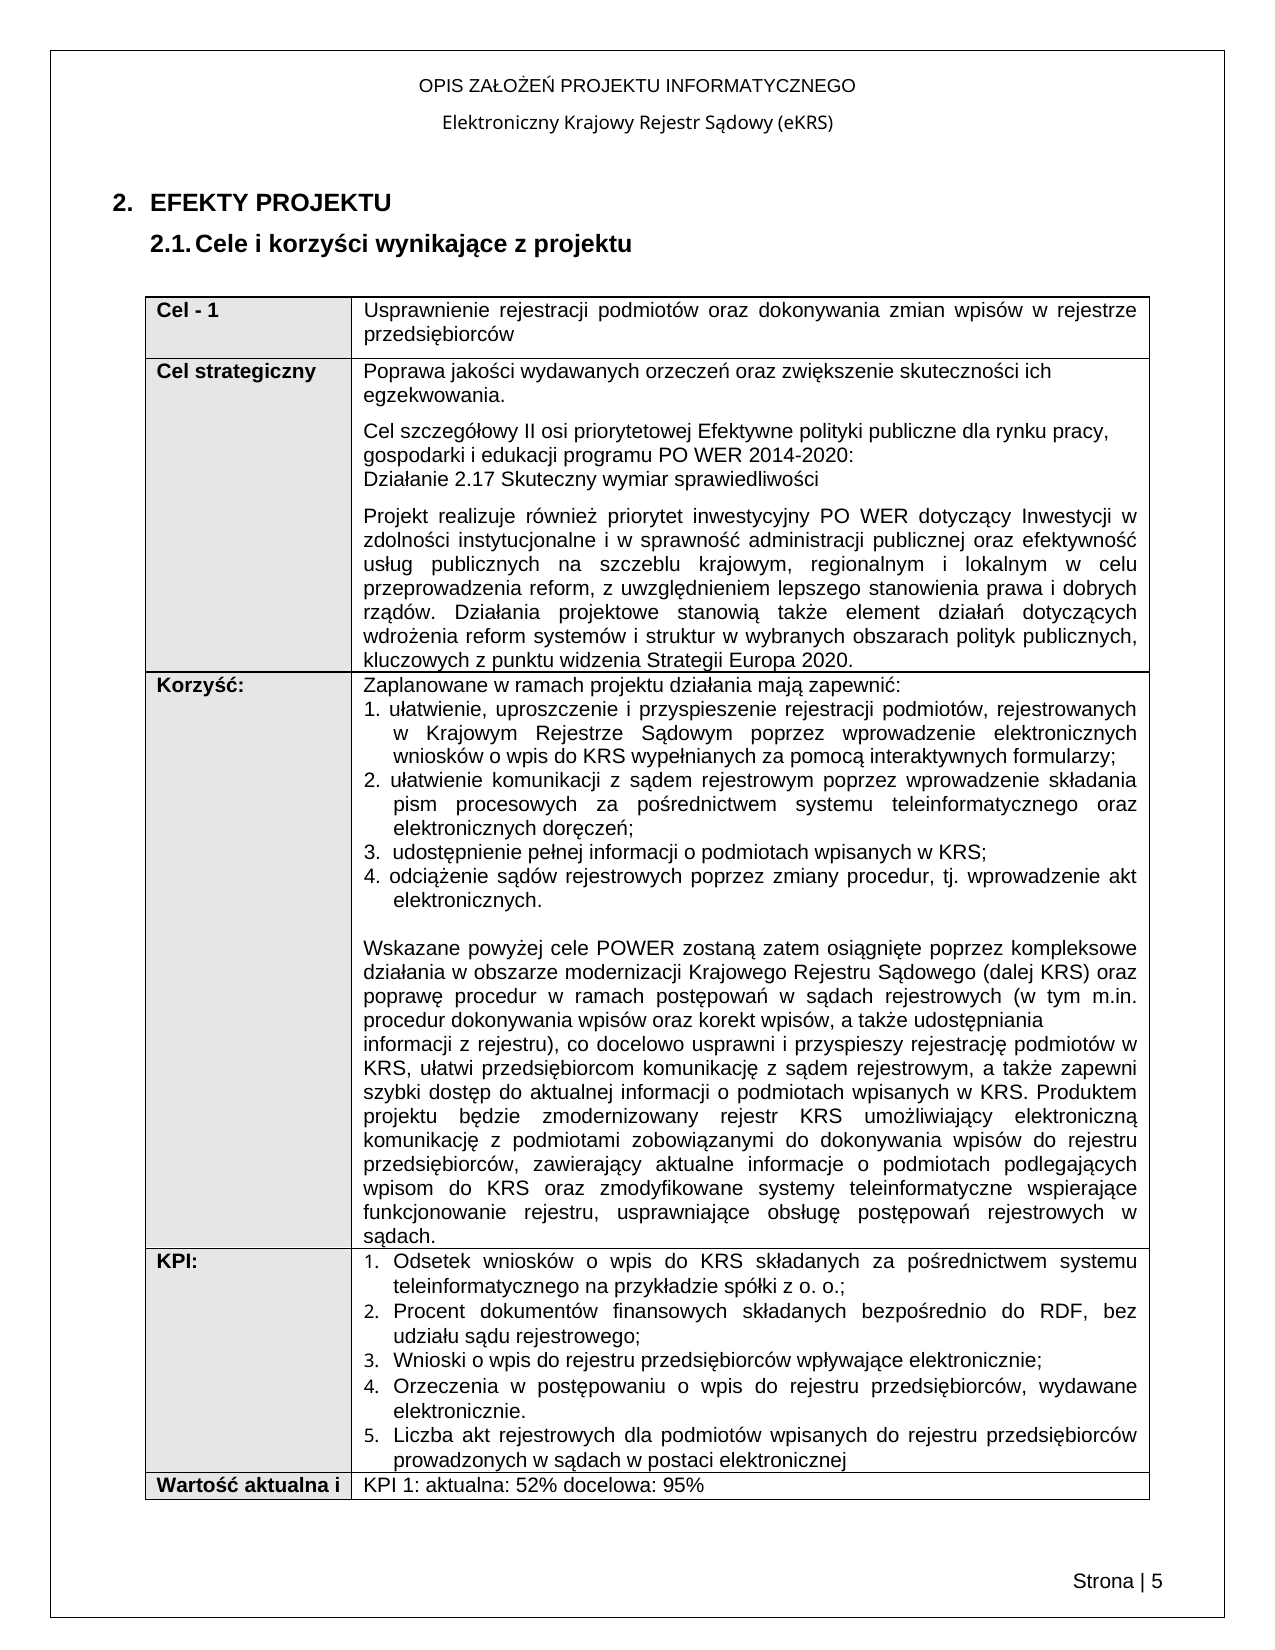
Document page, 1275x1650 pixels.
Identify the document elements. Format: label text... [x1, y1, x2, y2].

table_cell KPI: [146, 1249, 351, 1472]
table_cell Cel strategiczny [146, 359, 351, 671]
subtitle EFEKTY PROJEKTU [112, 187, 1162, 216]
table_header Usprawnienie rejestracji podmiotów oraz dokonywania zmian wpisów w rejestrze przedsiębiorców [352, 298, 1149, 358]
subtitle Cele i korzyści wynikające z projektu [150, 229, 1145, 257]
table_cell Odsetek wniosków o wpis do KRS składanych za pośrednictwem systemu teleinformatycznego na przykładzie spółki z o. o.; Procent dokumentów finansowych składanych bezpośrednio do RDF, bez udziału sądu rejestrowego; Wnioski o wpis do rejestru przedsiębiorców wpływające elektronicznie; Orzeczenia w postępowaniu o wpis do rejestru przedsiębiorców, wydawane elektronicznie. Liczba akt rejestrowych dla podmiotów wpisanych do rejestru przedsiębiorców prowadzonych w sądach w postaci elektronicznej [352, 1249, 1149, 1472]
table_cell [352, 1473, 1149, 1499]
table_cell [146, 1473, 351, 1499]
table_header Cel - 1 [146, 298, 351, 358]
table_cell Korzyść: [146, 673, 351, 1247]
table_cell Poprawa jakości wydawanych orzeczeń oraz zwiększenie skuteczności ich egzekwowania. Cel szczegółowy II osi priorytetowej Efektywne polityki publiczne dla rynku pracy, gospodarki i edukacji programu PO WER 2014-2020: Działanie 2.17 Skuteczny wymiar sprawiedliwości Projekt realizuje również priorytet inwestycyjny PO WER dotyczący Inwestycji w zdolności instytucjonalne i w sprawność administracji publicznej oraz efektywność usług publicznych na szczeblu krajowym, regionalnym i lokalnym w celu przeprowadzenia reform, z uwzględnieniem lepszego stanowienia prawa i dobrych rządów. Działania projektowe stanowią także element działań dotyczących wdrożenia reform systemów i struktur w wybranych obszarach polityk publicznych, kluczowych z punktu widzenia Strategii Europa 2020. [352, 359, 1149, 671]
table_cell Zaplanowane w ramach projektu działania mają zapewnić: 1. ułatwienie, uproszczenie i przyspieszenie rejestracji podmiotów, rejestrowanych w Krajowym Rejestrze Sądowym poprzez wprowadzenie elektronicznych wniosków o wpis do KRS wypełnianych za pomocą interaktywnych formularzy; 2. ułatwienie komunikacji z sądem rejestrowym poprzez wprowadzenie składania pism procesowych za pośrednictwem systemu teleinformatycznego oraz elektronicznych doręczeń; 3. udostępnienie pełnej informacji o podmiotach wpisanych w KRS; 4. odciążenie sądów rejestrowych poprzez zmiany procedur, tj. wprowadzenie akt elektronicznych. Wskazane powyżej cele POWER zostaną zatem osiągnięte poprzez kompleksowe działania w obszarze modernizacji Krajowego Rejestru Sądowego (dalej KRS) oraz poprawę procedur w ramach postępowań w sądach rejestrowych (w tym m.in. procedur dokonywania wpisów oraz korekt wpisów, a także udostępniania informacji z rejestru), co docelowo usprawni i przyspieszy rejestrację podmiotów w KRS, ułatwi przedsiębiorcom komunikację z sądem rejestrowym, a także zapewni szybki dostęp do aktualnej informacji o podmiotach wpisanych w KRS. Produktem projektu będzie zmodernizowany rejestr KRS umożliwiający elektroniczną komunikację z podmiotami zobowiązanymi do dokonywania wpisów do rejestru przedsiębiorców, zawierający aktualne informacje o podmiotach podlegających wpisom do KRS oraz zmodyfikowane systemy teleinformatyczne wspierające funkcjonowanie rejestru, usprawniające obsługę postępowań rejestrowych w sądach. [352, 673, 1149, 1247]
